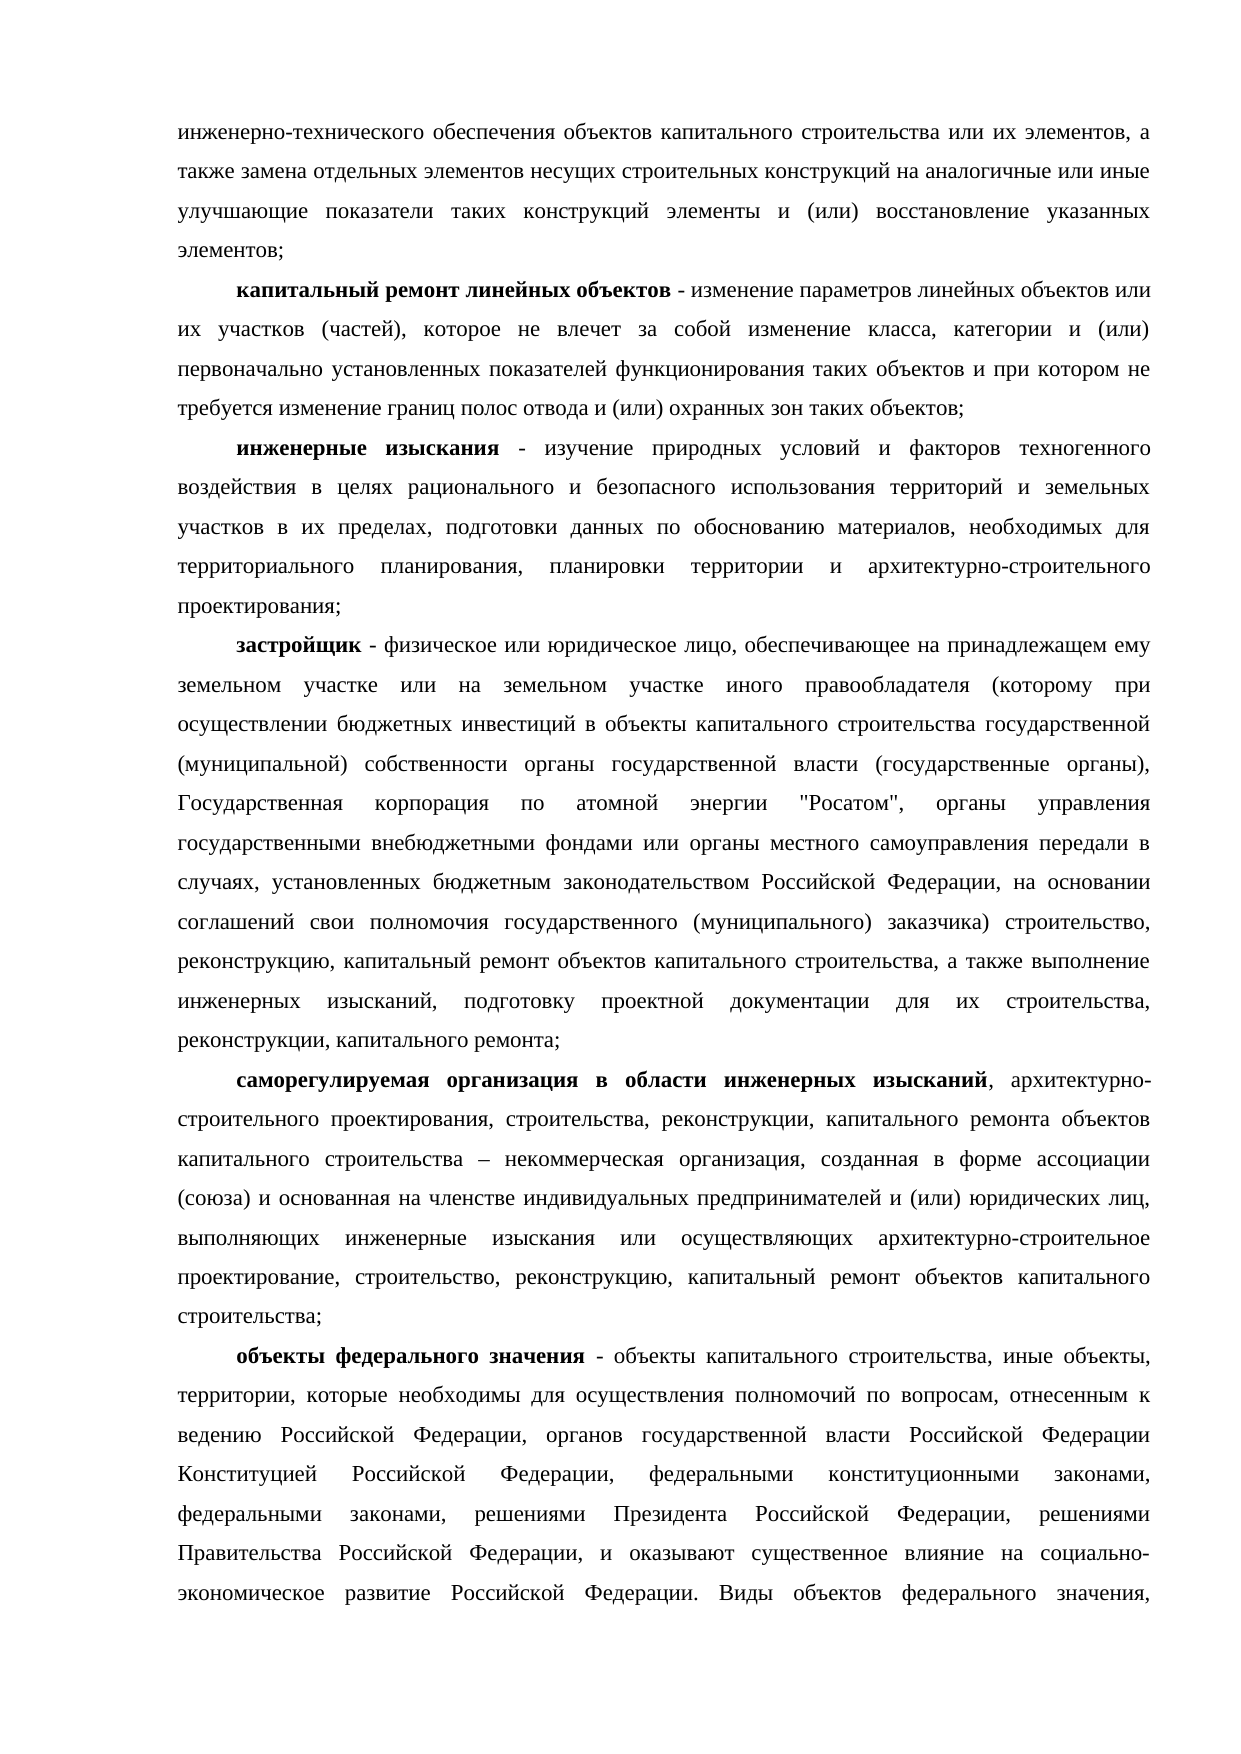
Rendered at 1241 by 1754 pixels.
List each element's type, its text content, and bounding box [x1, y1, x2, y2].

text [177, 118, 1152, 263]
text капитальный ремонт линейных объектов - изменение параметров линейных объектов или их участков (частей), которое не влечет за собой изменение класса, категории и (или) первоначально установленных показателей функционирования таких объектов и при котором не требуется изменение границ полос отвода и (или) охранных зон таких объектов; [177, 276, 1152, 421]
text застройщик - физическое или юридическое лицо, обеспечивающее на принадлежащем ему земельном участке или на земельном участке иного правообладателя (которому при осуществлении бюджетных инвестиций в объекты капитального строительства государственной (муниципальной) собственности органы государственной власти (государственные органы), Государственная корпорация по атомной энергии "Росатом", органы управления государственными внебюджетными фондами или органы местного самоуправления передали в случаях, установленных бюджетным законодательством Российской Федерации, на основании соглашений свои полномочия государственного (муниципального) заказчика) строительство, реконструкцию, капитальный ремонт объектов капитального строительства, а также выполнение инженерных изысканий, подготовку проектной документации для их строительства, реконструкции, капитального ремонта; [177, 631, 1152, 1052]
text инженерные изыскания - изучение природных условий и факторов техногенного воздействия в целях рационального и безопасного использования территорий и земельных участков в их пределах, подготовки данных по обоснованию материалов, необходимых для территориального планирования, планировки территории и архитектурно-строительного проектирования; [177, 434, 1152, 618]
text саморегулируемая организация в области инженерных изысканий, архитектурно-строительного проектирования, строительства, реконструкции, капитального ремонта объектов капитального строительства – некоммерческая организация, созданная в форме ассоциации (союза) и основанная на членстве индивидуальных предпринимателей и (или) юридических лиц, выполняющих инженерные изыскания или осуществляющих архитектурно-строительное проектирование, строительство, реконструкцию, капитальный ремонт объектов капитального строительства; [177, 1066, 1152, 1329]
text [177, 1342, 1152, 1605]
